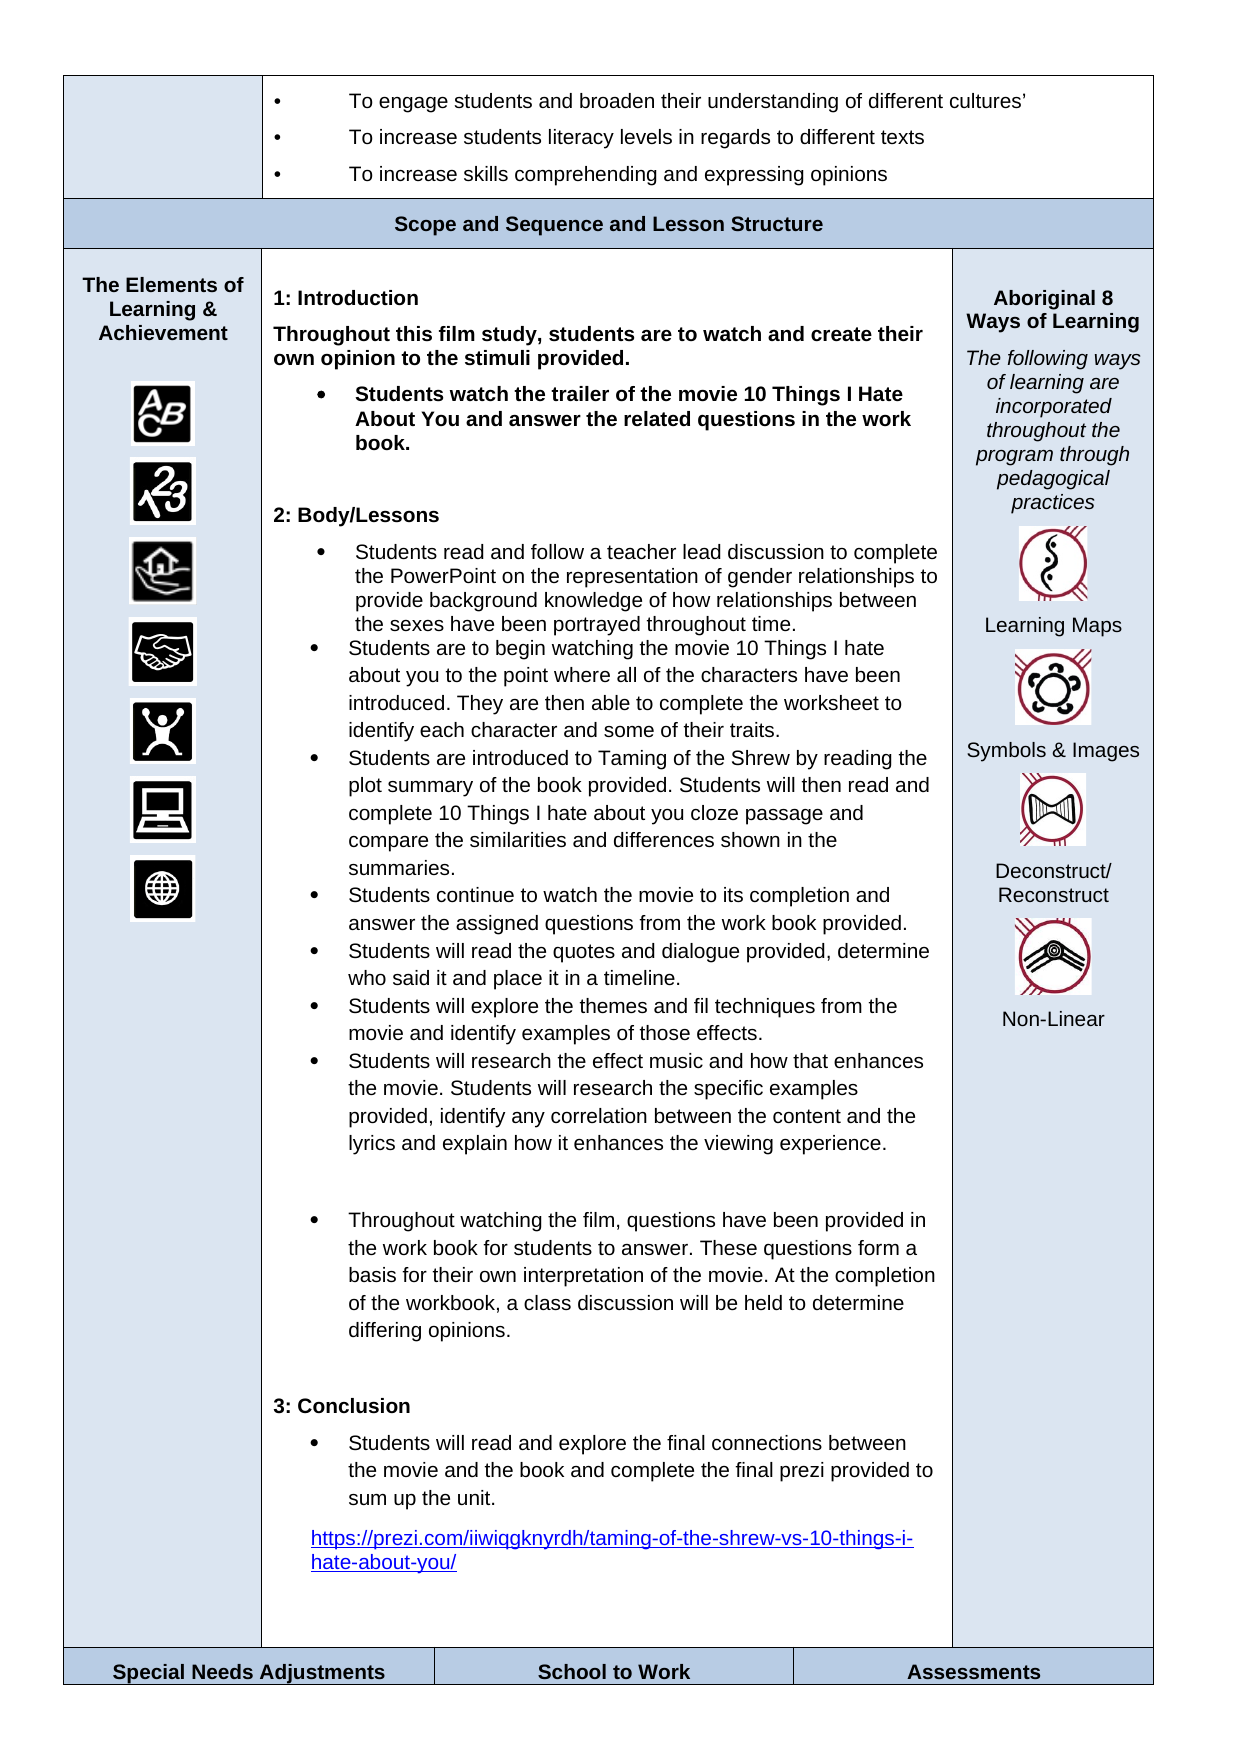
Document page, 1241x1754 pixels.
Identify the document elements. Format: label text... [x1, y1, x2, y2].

table_cell Assessments [794, 1648, 1153, 1684]
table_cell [64, 1648, 434, 1684]
picture [129, 698, 196, 764]
picture [130, 381, 195, 446]
table_cell The Elements of Learning & Achievement [64, 249, 261, 1647]
table_cell Aboriginal 8 Ways of Learning The following ways of learning are incorporated throughout the program through pedagogical practices Learning Maps Symbols & Images Deconstruct/ Reconstruct Non-Linear [953, 249, 1153, 1647]
table_cell 1: Introduction Throughout this film study, students are to watch and create their own opinion to the stimuli provided. Students watch the trailer of the movie 10 Things I Hate About You and answer the related questions in the work book. 2: Body/Lessons Students read and follow a teacher lead discussion to complete the PowerPoint on the representation of gender relationships to provide background knowledge of how relationships between the sexes have been portrayed throughout time. Students are to begin watching the movie 10 Things I hate about you to the point where all of the characters have been introduced. They are then able to complete the worksheet to identify each character and some of their traits. Students are introduced to Taming of the Shrew by reading the plot summary of the book provided. Students will then read and complete 10 Things I hate about you cloze passage and compare the similarities and differences shown in the summaries. Students continue to watch the movie to its completion and answer the assigned questions from the work book provided. Students will read the quotes and dialogue provided, determine who said it and place it in a timeline. Students will explore the themes and fil techniques from the movie and identify examples of those effects. Students will research the effect music and how that enhances the movie. Students will research the specific examples provided, identify any correlation between the content and the lyrics and explain how it enhances the viewing experience. Throughout watching the film, questions have been provided in the work book for students to answer. These questions form a basis for their own interpretation of the movie. At the completion of the workbook, a class discussion will be held to determine differing opinions. 3: Conclusion Students will read and explore the final connections between the movie and the book and complete the final prezi provided to sum up the unit. https://prezi.com/iiwiqgknyrdh/taming-of-the-shrew-vs-10-things-i-hate-about-you/ [262, 249, 952, 1647]
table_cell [263, 76, 1153, 198]
picture [130, 855, 196, 922]
picture [1018, 526, 1088, 601]
picture [1015, 649, 1092, 725]
picture [1014, 918, 1092, 995]
table_cell Scope and Sequence and Lesson Structure [64, 199, 1153, 248]
table_cell School to Work [435, 1648, 793, 1684]
picture [1020, 773, 1087, 846]
picture [129, 457, 196, 525]
table_cell Key Ideas [64, 76, 262, 198]
picture [129, 776, 196, 843]
